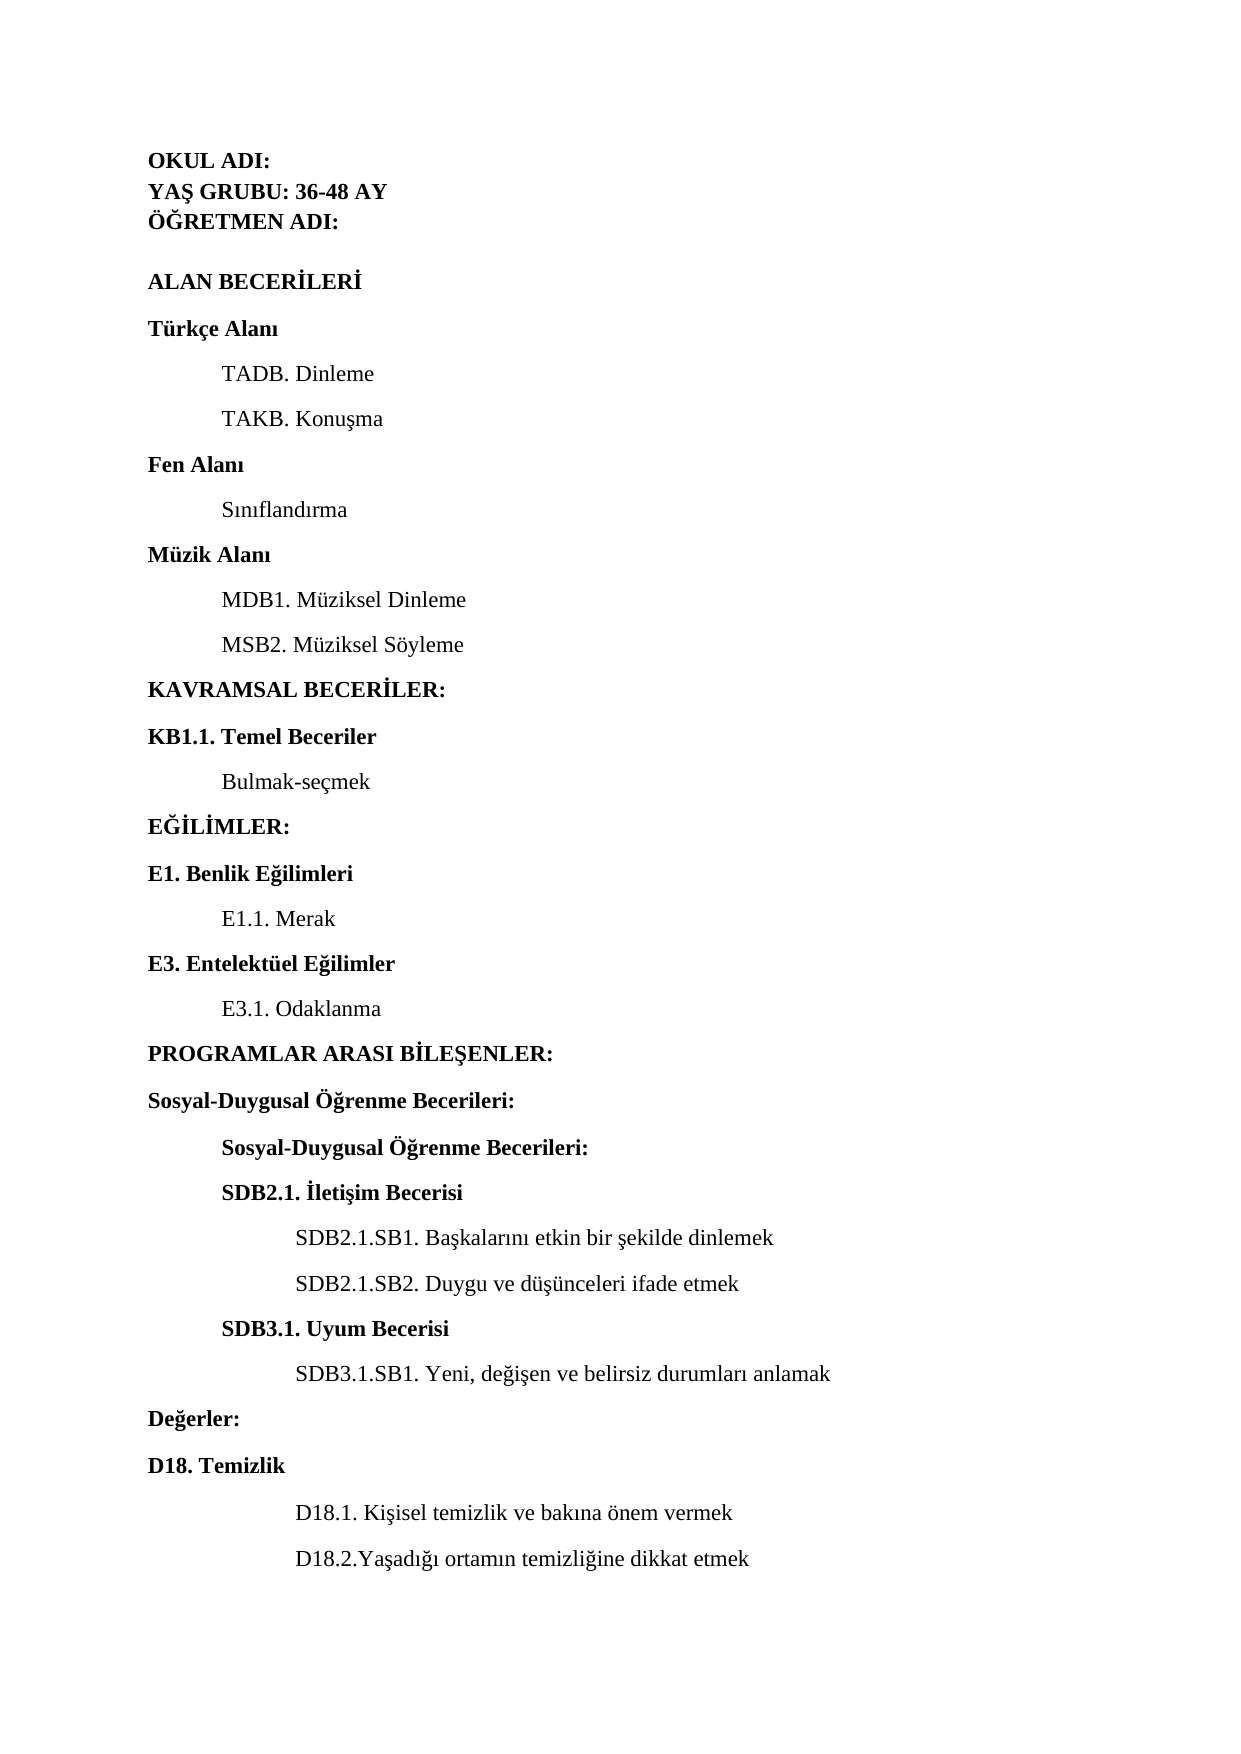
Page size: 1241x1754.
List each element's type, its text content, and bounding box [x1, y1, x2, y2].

text Fen Alanı [148, 451, 1093, 477]
text D18.2.Yaşadığı ortamın temizliğine dikkat etmek [221, 1546, 1093, 1572]
text TAKB. Konuşma [148, 406, 1093, 432]
text SDB2.1.SB2. Duygu ve düşünceleri ifade etmek [221, 1269, 1093, 1296]
text Türkçe Alanı [148, 315, 1093, 342]
text E3.1. Odaklanma [148, 995, 1093, 1022]
text SDB2.1. İletişim Becerisi [148, 1179, 1093, 1206]
text D18. Temizlik [148, 1452, 1093, 1478]
text Sosyal-Duygusal Öğrenme Becerileri: [148, 1134, 1093, 1161]
text MSB2. Müziksel Söyleme [148, 631, 1093, 657]
text Bulmak-seçmek [148, 768, 1093, 794]
text Müzik Alanı [148, 541, 1093, 567]
text E1. Benlik Eğilimleri [148, 860, 1093, 886]
text KAVRAMSAL BECERİLER: [148, 676, 1093, 702]
text ÖĞRETMEN ADI: [148, 208, 1093, 234]
text EĞİLİMLER: [148, 813, 1093, 839]
text TADB. Dinleme [148, 360, 1093, 387]
text SDB3.1.SB1. Yeni, değişen ve belirsiz durumları anlamak [221, 1360, 1093, 1386]
text E3. Entelektüel Eğilimler [148, 950, 1093, 977]
text E1.1. Merak [148, 905, 1093, 932]
text MDB1. Müziksel Dinleme [148, 586, 1093, 612]
text ALAN BECERİLERİ [148, 268, 1093, 295]
text Sosyal-Duygusal Öğrenme Becerileri: [148, 1087, 1093, 1114]
text OKUL ADI: [148, 148, 1093, 174]
text SDB2.1.SB1. Başkalarını etkin bir şekilde dinlemek [221, 1224, 1093, 1251]
text Sınıflandırma [148, 496, 1093, 522]
text D18.1. Kişisel temizlik ve bakına önem vermek [148, 1499, 1093, 1525]
text Değerler: [148, 1405, 1093, 1431]
text PROGRAMLAR ARASI BİLEŞENLER: [148, 1041, 1093, 1067]
text KB1.1. Temel Beceriler [148, 723, 1093, 749]
text SDB3.1. Uyum Becerisi [221, 1315, 1093, 1341]
text YAŞ GRUBU: 36-48 AY [148, 178, 1093, 204]
